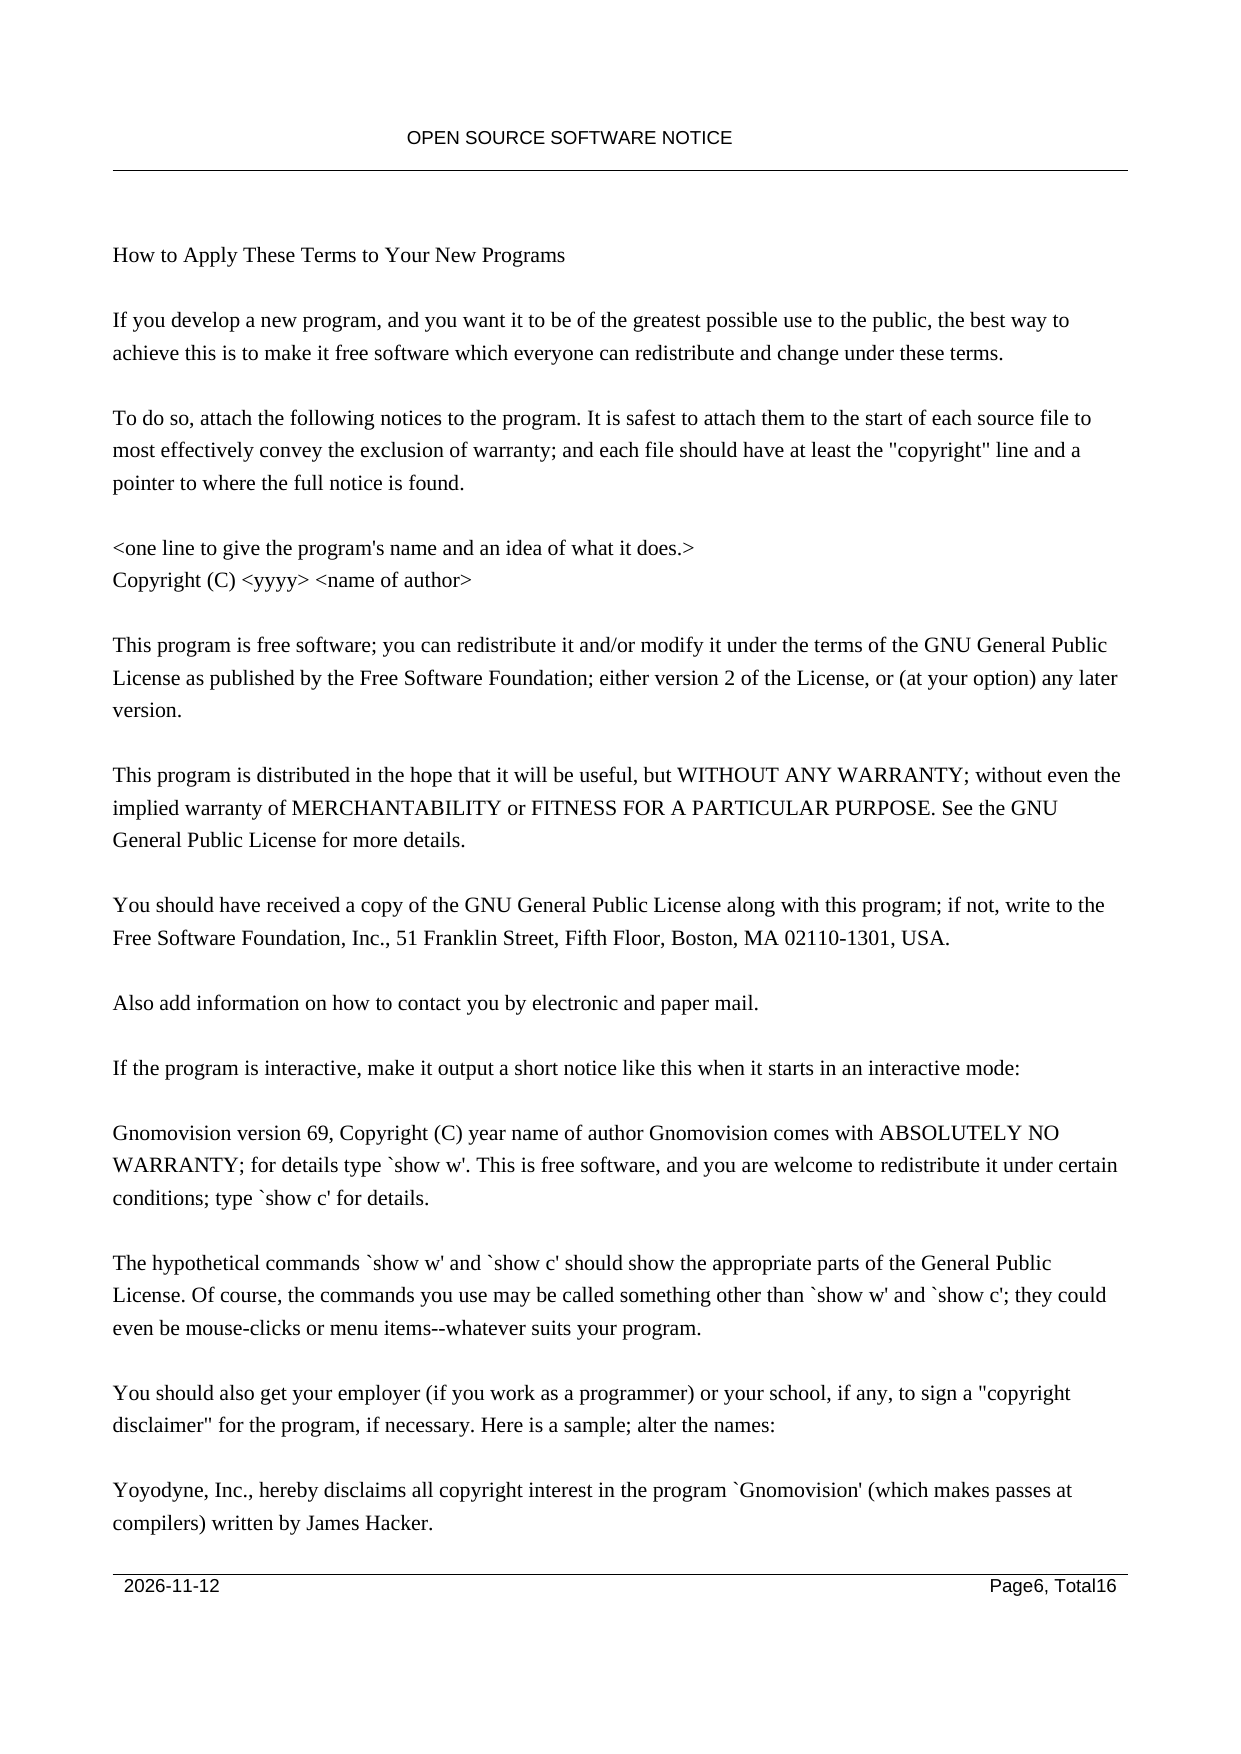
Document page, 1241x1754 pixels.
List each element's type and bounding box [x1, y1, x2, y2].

text [112, 206, 1128, 1539]
